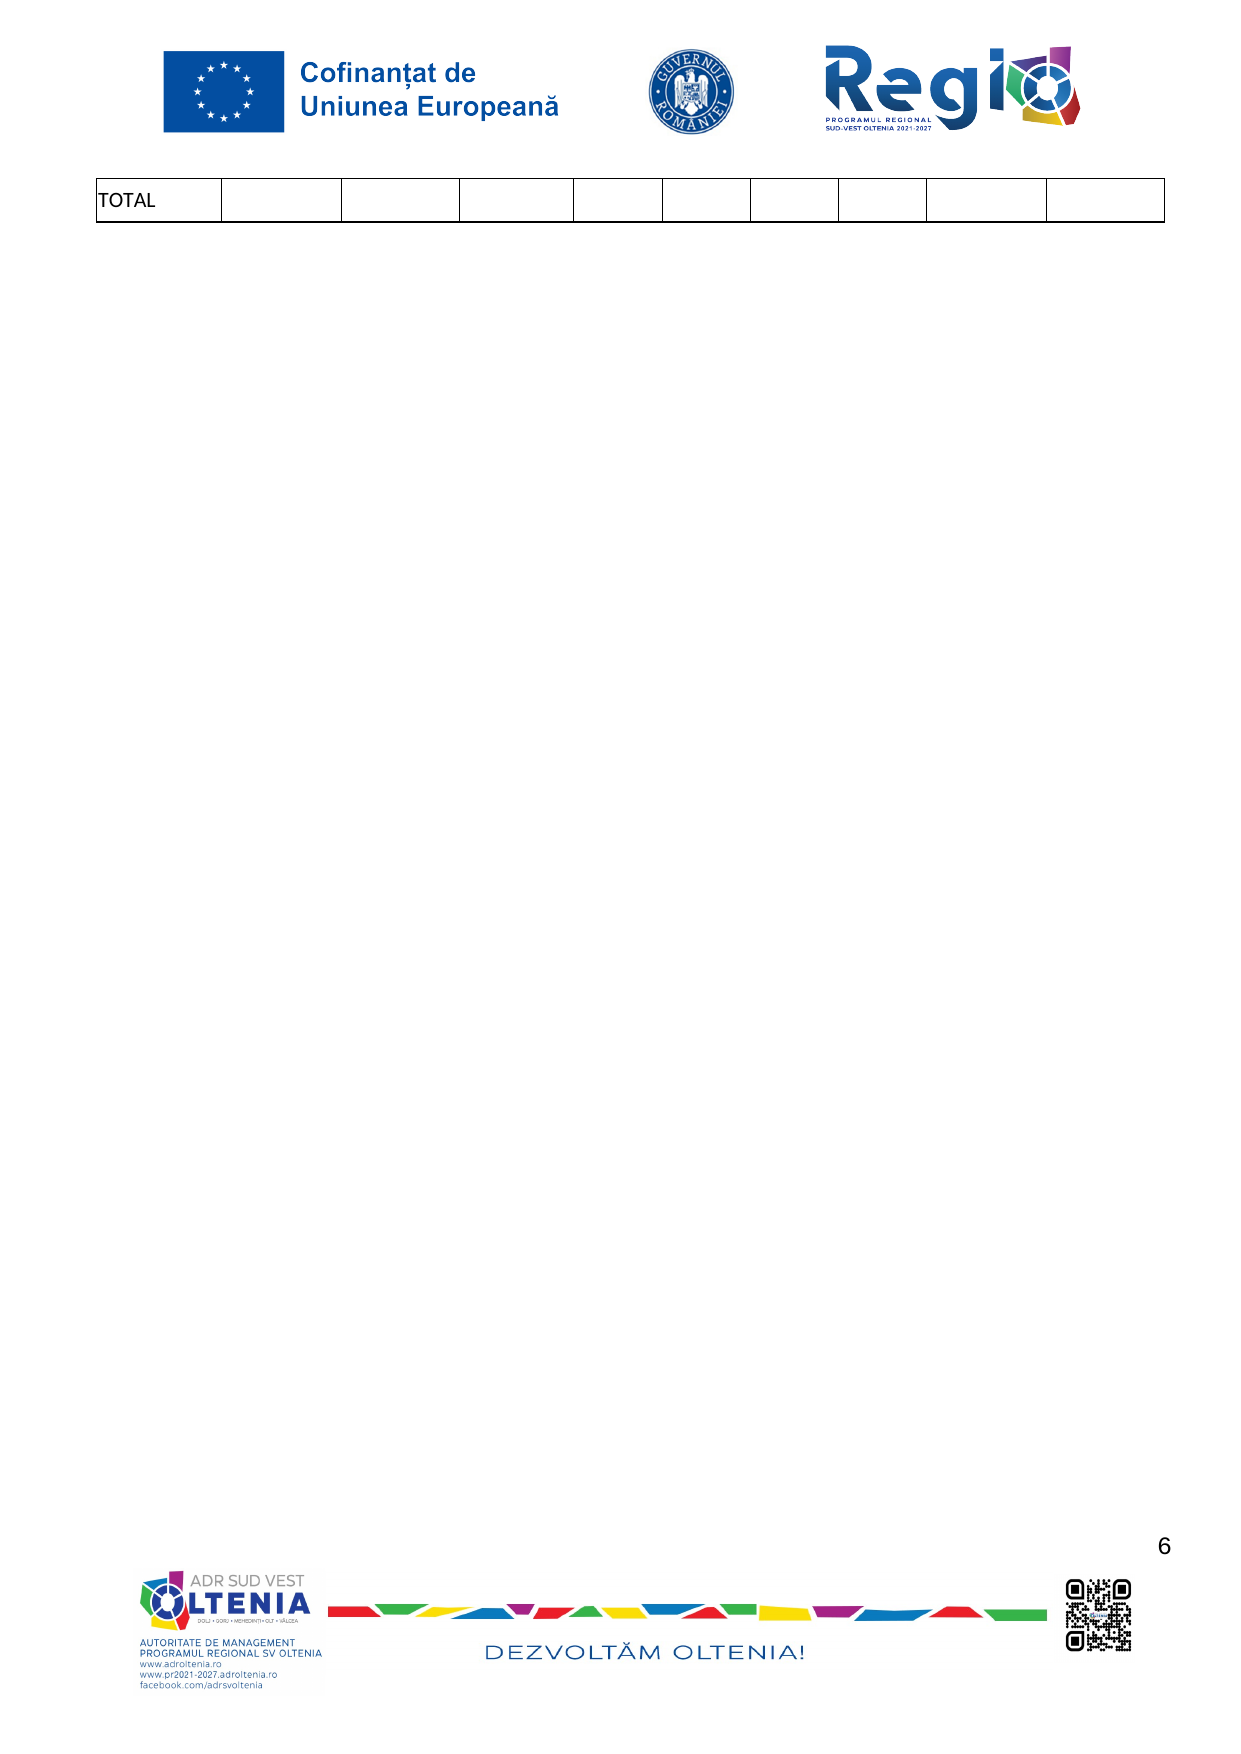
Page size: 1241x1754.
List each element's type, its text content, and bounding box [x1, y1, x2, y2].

table_cell [222, 179, 341, 221]
table_cell [574, 179, 662, 221]
table_cell [751, 179, 838, 221]
table_cell [1047, 179, 1164, 221]
table_cell [927, 179, 1046, 221]
picture [132, 1568, 1136, 1696]
table_cell [663, 179, 750, 221]
picture [158, 46, 561, 136]
picture [645, 47, 739, 136]
picture [823, 45, 1082, 134]
table_cell [839, 179, 926, 221]
table_cell [460, 179, 573, 221]
table_cell TOTAL [97, 179, 221, 221]
table_cell [342, 179, 459, 221]
